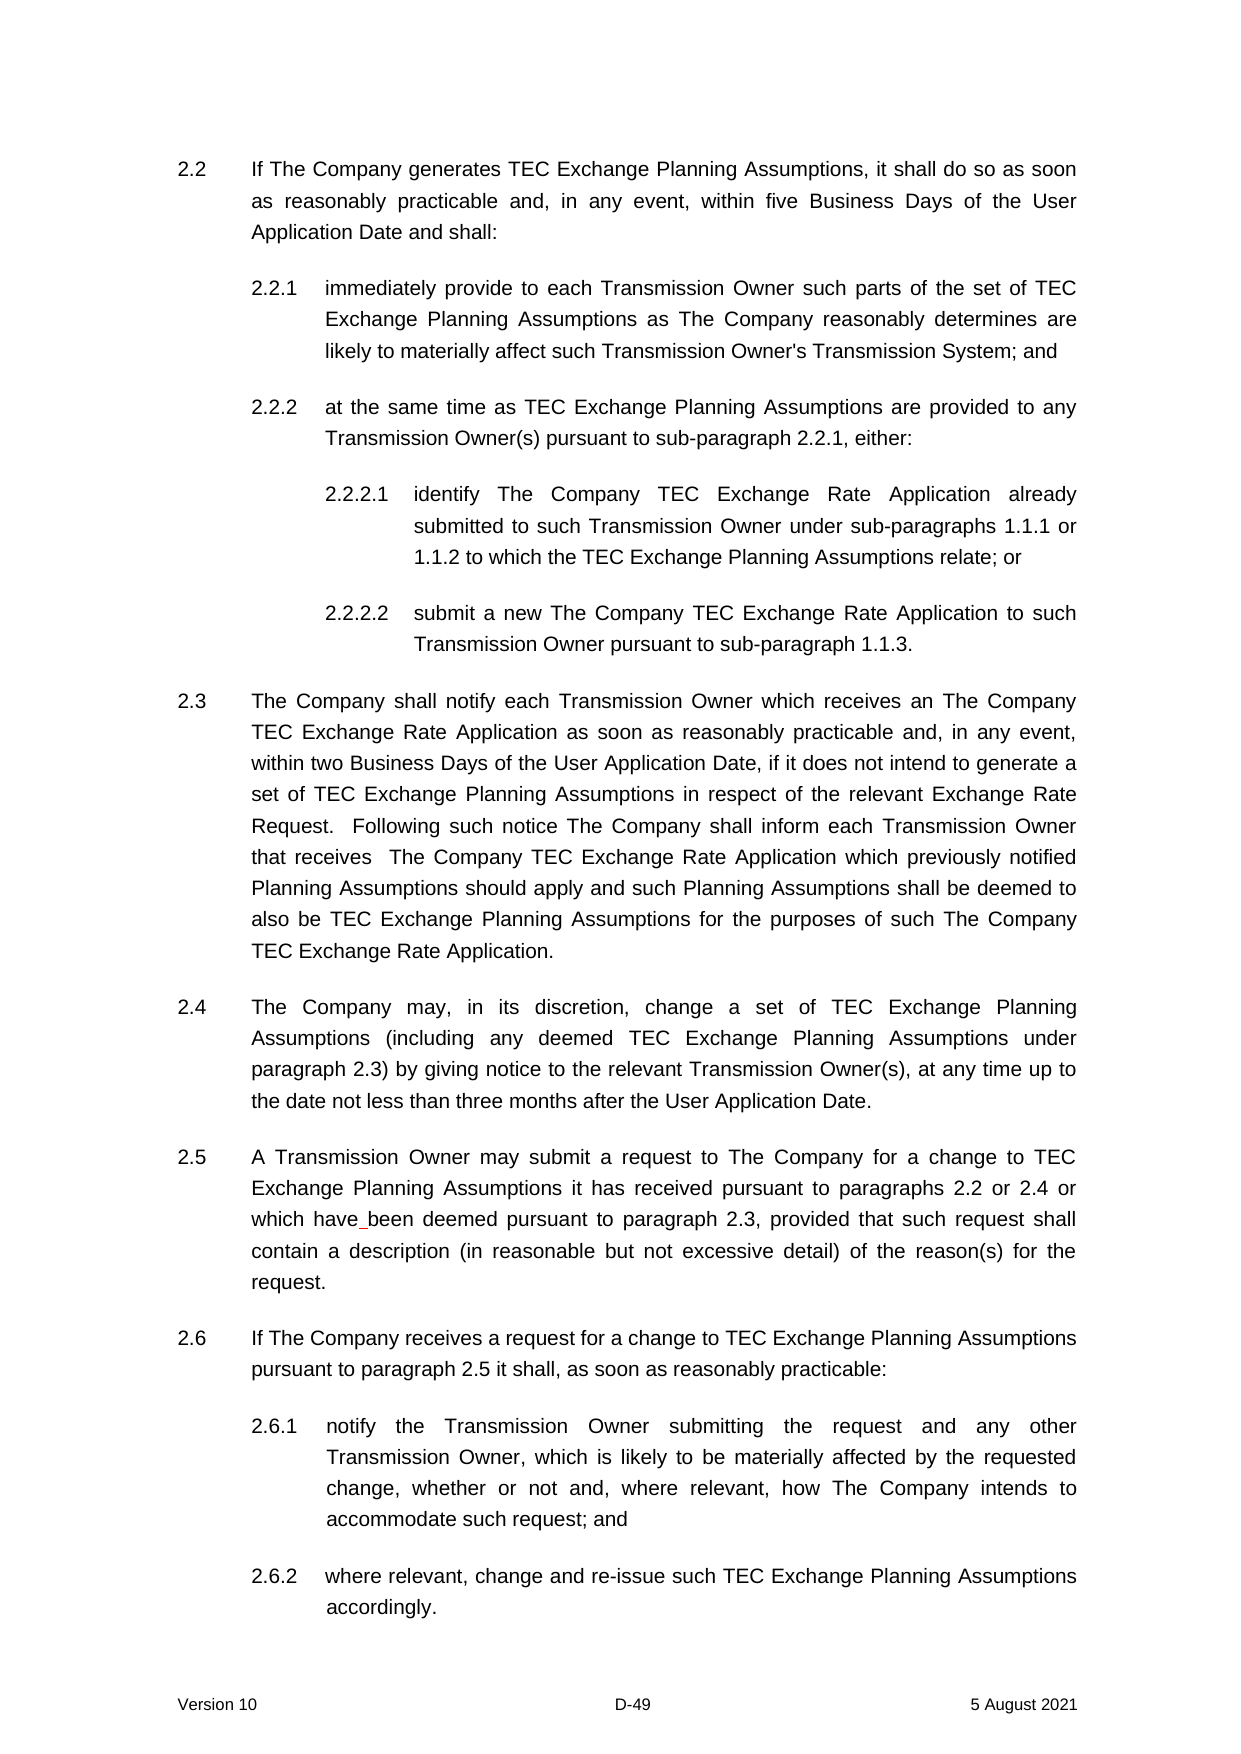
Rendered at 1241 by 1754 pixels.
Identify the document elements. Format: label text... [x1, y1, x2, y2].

list If The Company generates TEC Exchange Planning Assumptions, it shall do so as soon as reasonably practicable and, in any event, within five Business Days of the User Application Date and shall: [177, 150, 1078, 244]
list submit a new The Company TEC Exchange Rate Application to such Transmission Owner pursuant to sub-paragraph 1.1.3. [325, 594, 1078, 656]
list If The Company receives a request for a change to TEC Exchange Planning Assumptions pursuant to paragraph 2.5 it shall, as soon as reasonably practicable: [177, 1319, 1078, 1381]
list The Company may, in its discretion, change a set of TEC Exchange Planning Assumptions (including any deemed TEC Exchange Planning Assumptions under paragraph 2.3) by giving notice to the relevant Transmission Owner(s), at any time up to the date not less than three months after the User Application Date. [177, 987, 1078, 1112]
list The Company shall notify each Transmission Owner which receives an The Company TEC Exchange Rate Application as soon as reasonably practicable and, in any event, within two Business Days of the User Application Date, if it does not intend to generate a set of TEC Exchange Planning Assumptions in respect of the relevant Exchange Rate Request. Following such notice The Company shall inform each Transmission Owner that receives The Company TEC Exchange Rate Application which previously notified Planning Assumptions should apply and such Planning Assumptions shall be deemed to also be TEC Exchange Planning Assumptions for the purposes of such The Company TEC Exchange Rate Application. [177, 681, 1078, 962]
list notify the Transmission Owner submitting the request and any other Transmission Owner, which is likely to be materially affected by the requested change, whether or not and, where relevant, how The Company intends to accommodate such request; and [251, 1406, 1078, 1531]
list where relevant, change and re-issue such TEC Exchange Planning Assumptions accordingly. [251, 1556, 1078, 1619]
list identify The Company TEC Exchange Rate Application already submitted to such Transmission Owner under sub-paragraphs 1.1.1 or 1.1.2 to which the TEC Exchange Planning Assumptions relate; or [325, 475, 1078, 569]
list immediately provide to each Transmission Owner such parts of the set of TEC Exchange Planning Assumptions as The Company reasonably determines are likely to materially affect such Transmission Owner's Transmission System; and [251, 269, 1078, 362]
list A Transmission Owner may submit a request to The Company for a change to TEC Exchange Planning Assumptions it has received pursuant to paragraphs 2.2 or 2.4 or which have been deemed pursuant to paragraph 2.3, provided that such request shall contain a description (in reasonable but not excessive detail) of the reason(s) for the request. [177, 1137, 1078, 1294]
list at the same time as TEC Exchange Planning Assumptions are provided to any Transmission Owner(s) pursuant to sub-paragraph 2.2.1, either: [251, 387, 1078, 450]
